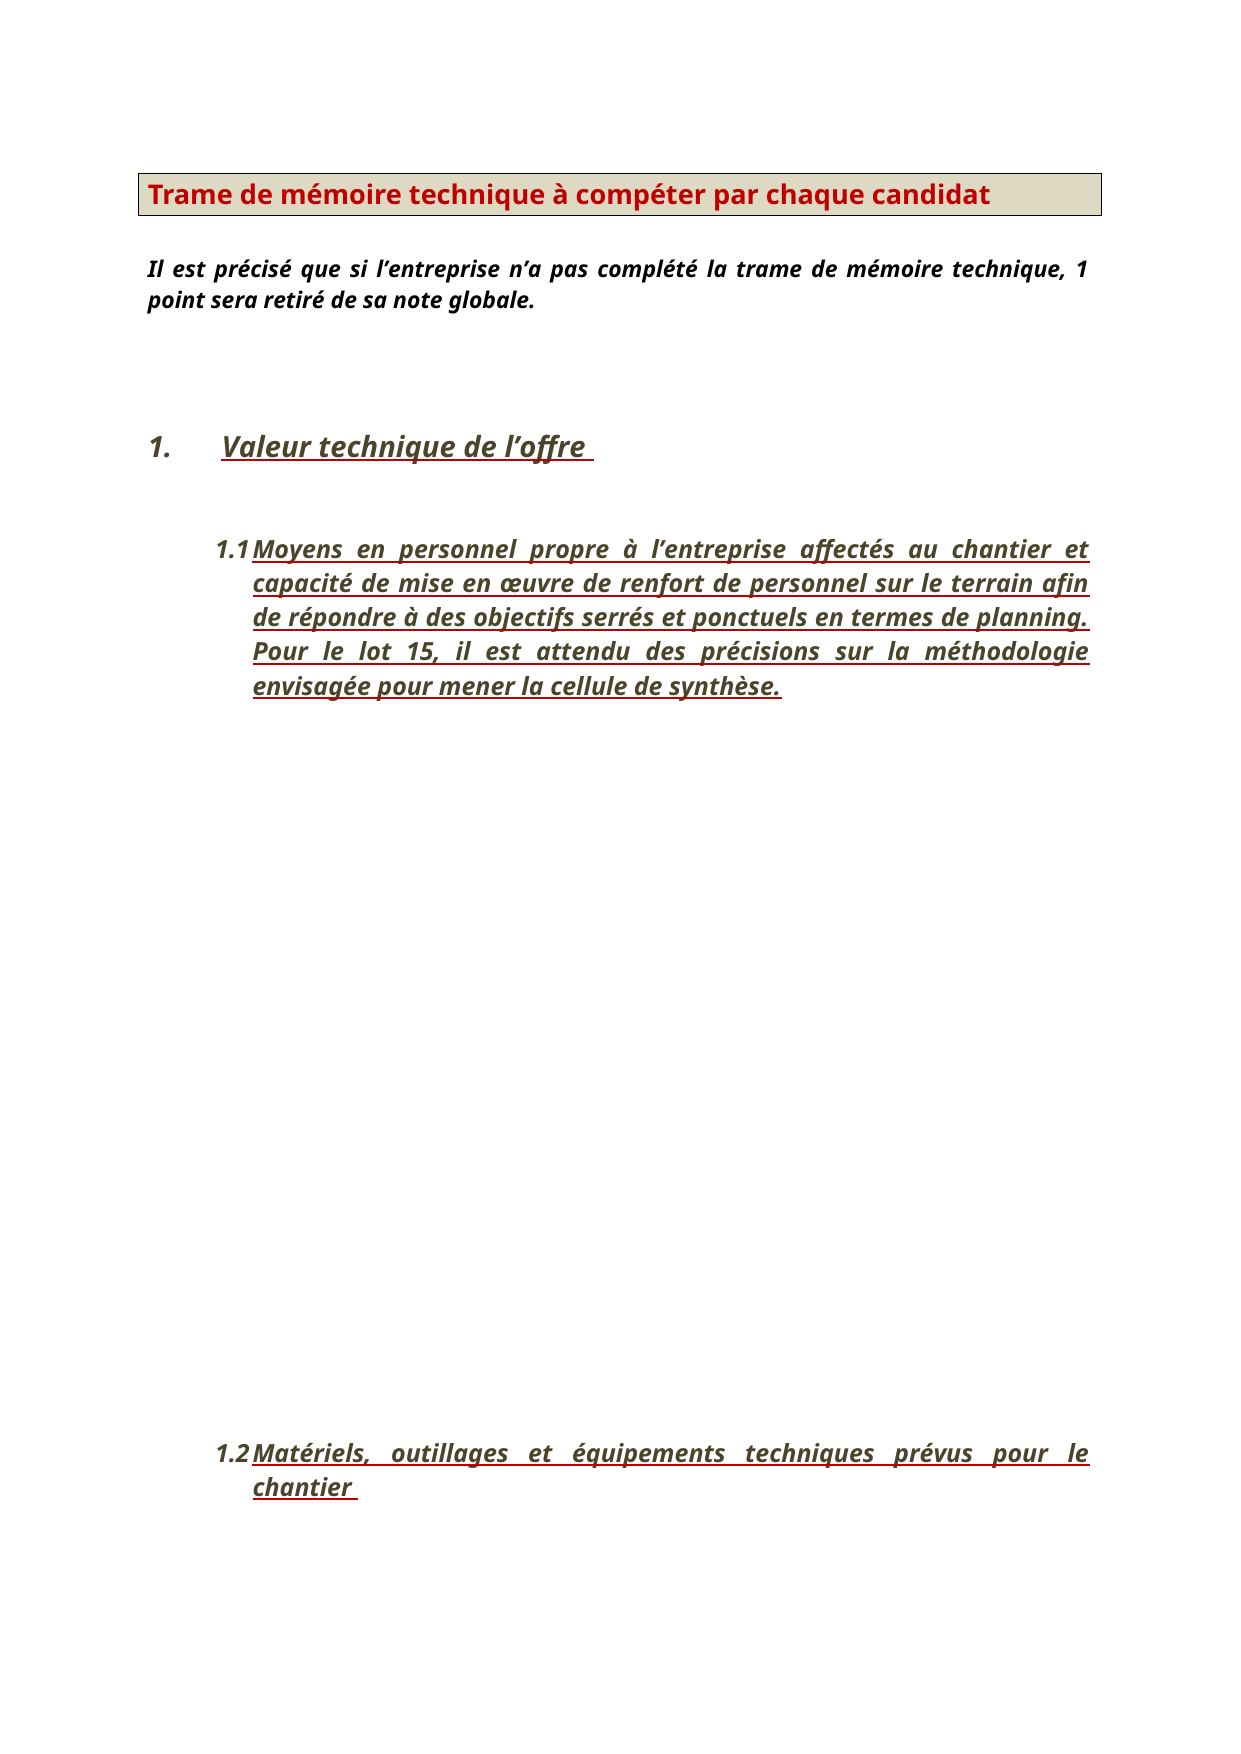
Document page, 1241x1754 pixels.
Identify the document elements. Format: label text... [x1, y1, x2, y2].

text Il est précisé que si l’entreprise n’a pas complété la trame de mémoire technique, 1 point sera retiré de sa note globale. [148, 253, 1093, 316]
list Matériels, outillages et équipements techniques prévus pour le chantier [215, 1436, 1093, 1504]
list Valeur technique de l’offre [148, 426, 1093, 466]
text Trame de mémoire technique à compéter par chaque candidat [139, 174, 1101, 215]
list Moyens en personnel propre à l’entreprise affectés au chantier et capacité de mise en œuvre de renfort de personnel sur le terrain afin de répondre à des objectifs serrés et ponctuels en termes de planning. Pour le lot 15, il est attendu des précisions sur la méthodologie envisagée pour mener la cellule de synthèse. [215, 532, 1093, 702]
